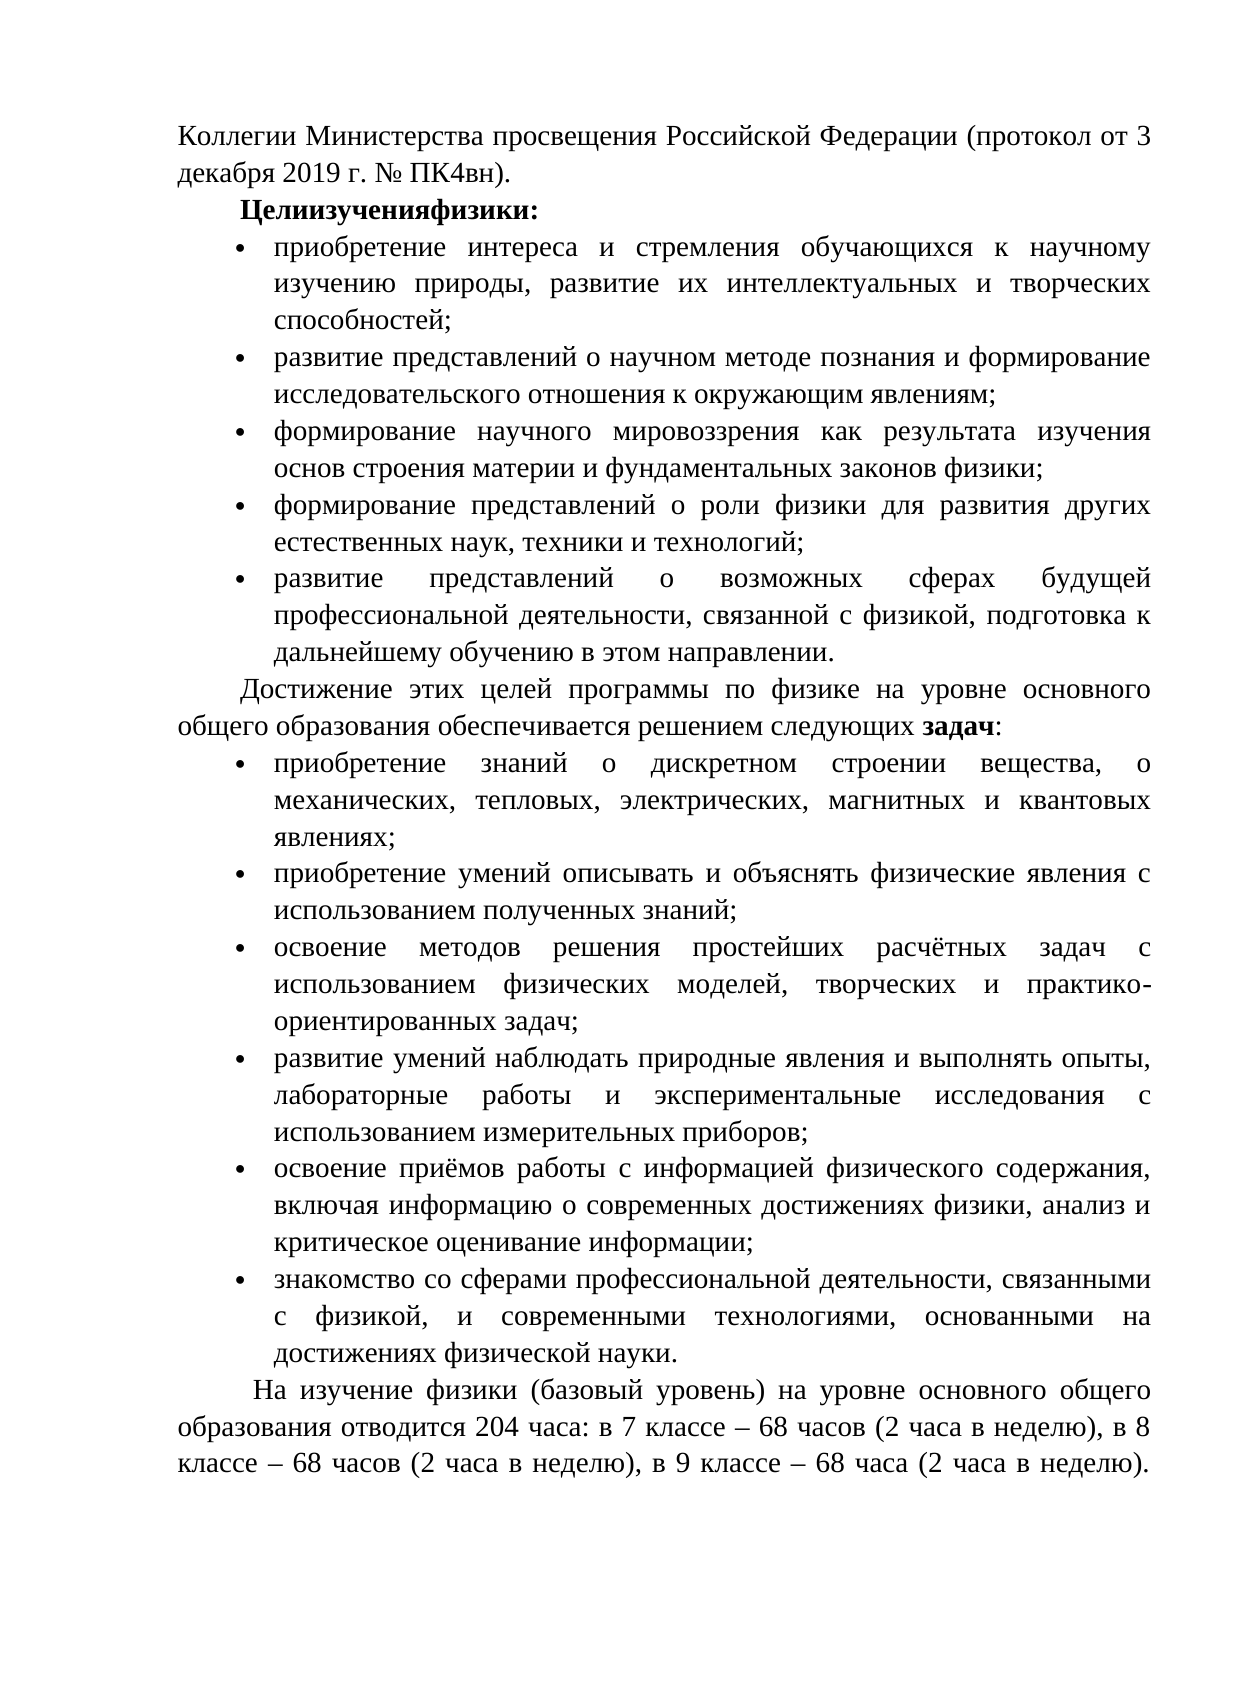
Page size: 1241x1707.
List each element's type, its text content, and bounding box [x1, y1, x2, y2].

list формирование научного мировоззрения как результата изучения основ строения материи и фундаментальных законов физики; [236, 413, 1152, 483]
text Целиизученияфизики: [177, 192, 1152, 225]
list развитие представлений о возможных сферах будущей профессиональной деятельности, связанной с физикой, подготовка к дальнейшему обучению в этом направлении. [236, 561, 1152, 668]
text Достижение этих целей программы по физике на уровне основного общего образования обеспечивается решением следующих задач: [177, 671, 1152, 742]
list приобретение умений описывать и объяснять физические явления с использованием полученных знаний; [236, 856, 1152, 926]
list развитие умений наблюдать природные явления и выполнять опыты, лабораторные работы и экспериментальные исследования с использованием измерительных приборов; [236, 1040, 1152, 1147]
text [177, 118, 1152, 188]
list развитие представлений о научном методе познания и формирование исследовательского отношения к окружающим явлениям; [236, 339, 1152, 410]
list приобретение интереса и стремления обучающихся к научному изучению природы, развитие их интеллектуальных и творческих способностей; [236, 229, 1152, 336]
list знакомство со сферами профессиональной деятельности, связанными с физикой, и современными технологиями, основанными на достижениях физической науки. [236, 1261, 1152, 1368]
list освоение методов решения простейших расчётных задач с использованием физических моделей, творческих и практикоориентированных задач; [236, 929, 1152, 1037]
list приобретение знаний о дискретном строении вещества, о механических, тепловых, электрических, магнитных и квантовых явлениях; [236, 745, 1152, 852]
text ‌ На изучение физики (базовый уровень) на уровне основного общего образования отводится 204 часа: в 7 классе – 68 часов (2 часа в неделю), в 8 классе – 68 часов (2 часа в неделю), в 9 классе – 68 часа (2 часа в неделю). ‌‌‌ [177, 1372, 1152, 1516]
list формирование представлений о роли физики для развития других естественных наук, техники и технологий; [236, 487, 1152, 557]
list освоение приёмов работы с информацией физического содержания, включая информацию о современных достижениях физики, анализ и критическое оценивание информации; [236, 1151, 1152, 1258]
